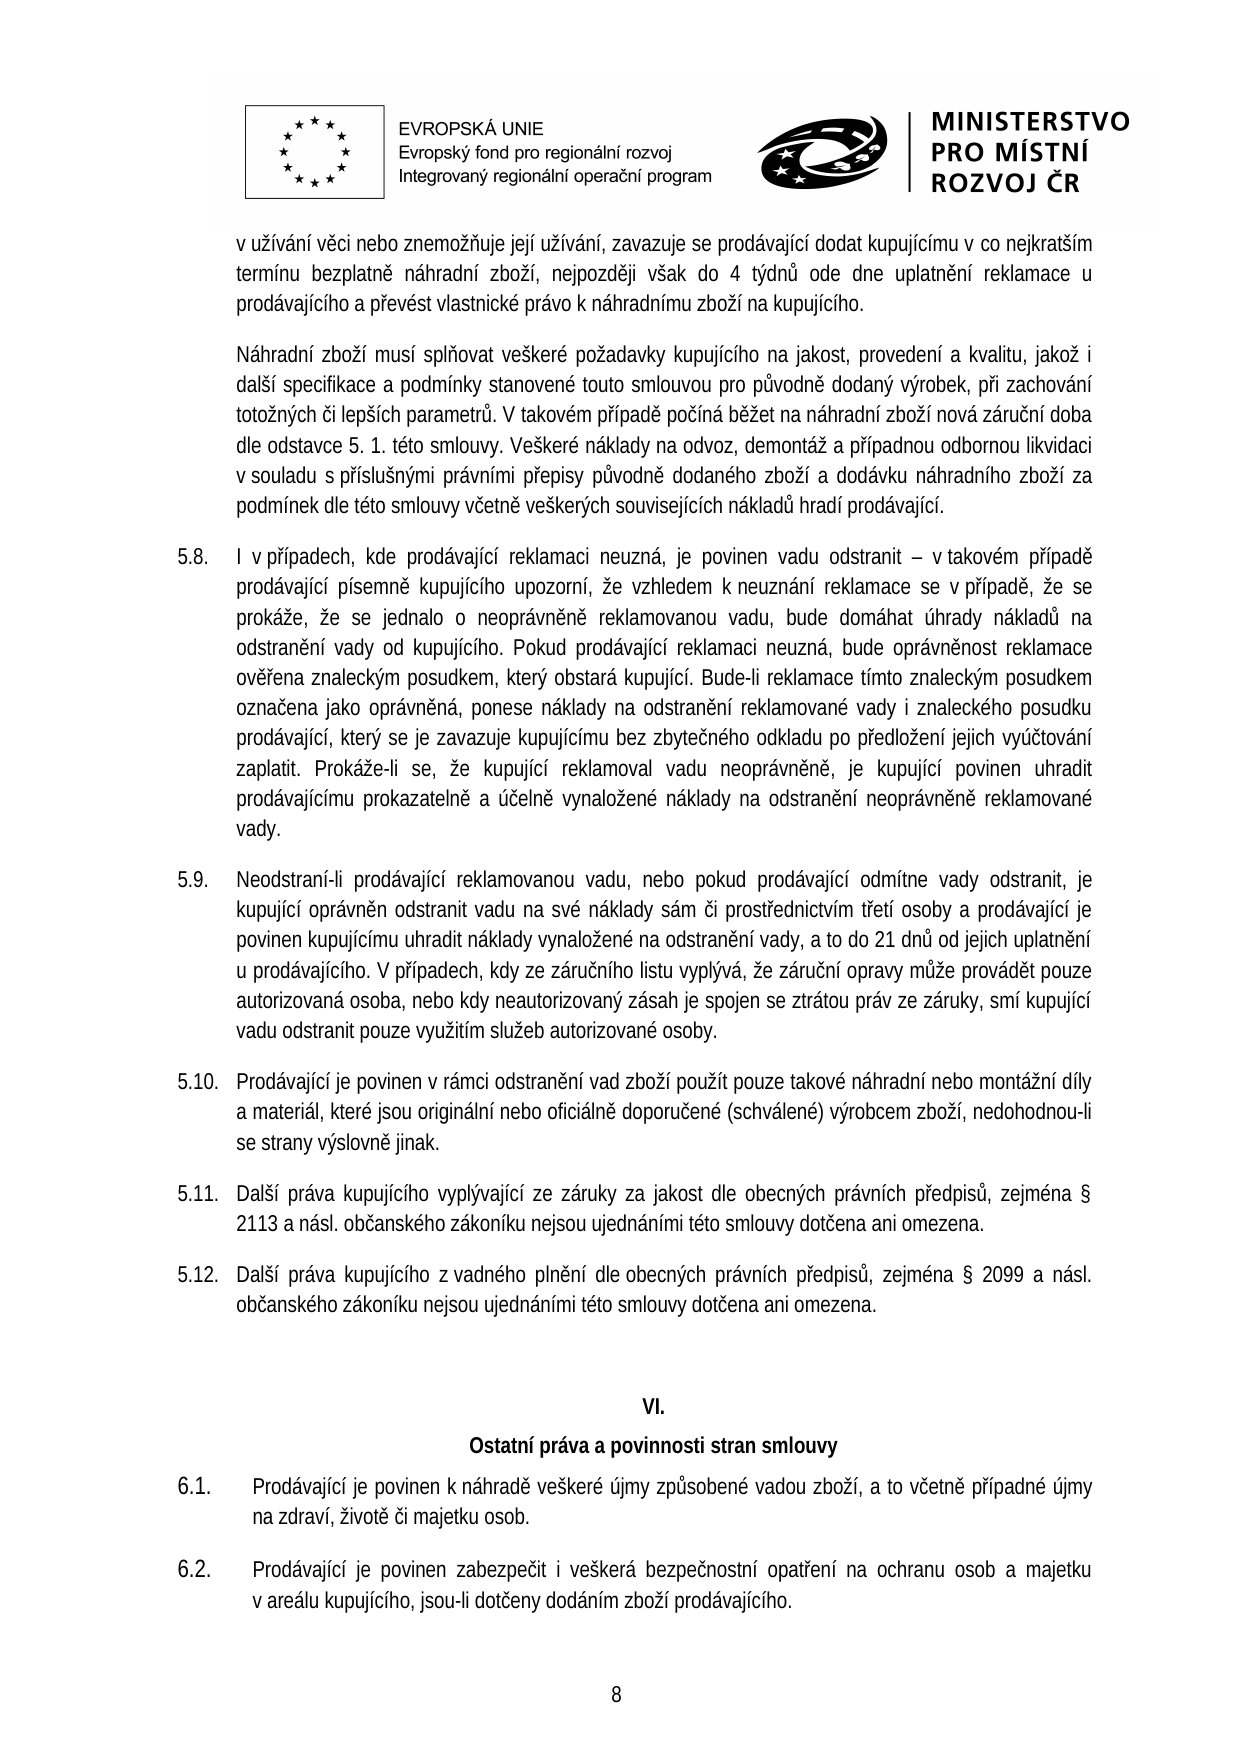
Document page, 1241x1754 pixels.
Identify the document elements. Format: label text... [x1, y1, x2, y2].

list Prodávající je povinen k náhradě veškeré újmy způsobené vadou zboží, a to včetně případné újmy na zdraví, životě či majetku osob. [177, 1471, 1093, 1530]
text Náhradní zboží musí splňovat veškeré požadavky kupujícího na jakost, provedení a kvalitu, jakož i další specifikace a podmínky stanovené touto smlouvou pro původně dodaný výrobek, při zachování totožných či lepších parametrů. V takovém případě počíná běžet na náhradní zboží nová záruční doba dle odstavce 5. 1. této smlouvy. Veškeré náklady na odvoz, demontáž a případnou odbornou likvidaci v souladu s příslušnými právními přepisy původně dodaného zboží a dodávku náhradního zboží za podmínek dle této smlouvy včetně veškerých souvisejících nákladů hradí prodávající. [236, 341, 1093, 518]
list Další práva kupujícího z vadného plnění dle obecných právních předpisů, zejména § 2099 a násl. občanského zákoníku nejsou ujednáními této smlouvy dotčena ani omezena. [177, 1261, 1093, 1317]
list Prodávající je povinen zabezpečit i veškerá bezpečnostní opatření na ochranu osob a majetku v areálu kupujícího, jsou-li dotčeny dodáním zboží prodávajícího. [177, 1554, 1093, 1613]
list I v případech, kde prodávající reklamaci neuzná, je povinen vadu odstranit – v takovém případě prodávající písemně kupujícího upozorní, že vzhledem k neuznání reklamace se v případě, že se prokáže, že se jednalo o neoprávněně reklamovanou vadu, bude domáhat úhrady nákladů na odstranění vady od kupujícího. Pokud prodávající reklamaci neuzná, bude oprávněnost reklamace ověřena znaleckým posudkem, který obstará kupující. Bude-li reklamace tímto znaleckým posudkem označena jako oprávněná, ponese náklady na odstranění reklamované vady i znaleckého posudku prodávající, který se je zavazuje kupujícímu bez zbytečného odkladu po předložení jejich vyúčtování zaplatit. Prokáže-li se, že kupující reklamoval vadu neoprávněně, je kupující povinen uhradit prodávajícímu prokazatelně a účelně vynaložené náklady na odstranění neoprávněně reklamované vady. [177, 543, 1093, 841]
subtitle Ostatní práva a povinnosti stran smlouvy [214, 1432, 1093, 1458]
text VI. [214, 1393, 1093, 1419]
picture [214, 73, 1160, 230]
list Neodstraní-li prodávající reklamovanou vadu, nebo pokud prodávající odmítne vady odstranit, je kupující oprávněn odstranit vadu na své náklady sám či prostřednictvím třetí osoby a prodávající je povinen kupujícímu uhradit náklady vynaložené na odstranění vady, a to do 21 dnů od jejich uplatnění u prodávajícího. V případech, kdy ze záručního listu vyplývá, že záruční opravy může provádět pouze autorizovaná osoba, nebo kdy neautorizovaný zásah je spojen se ztrátou práv ze záruky, smí kupující vadu odstranit pouze využitím služeb autorizované osoby. [177, 866, 1093, 1043]
list Prodávající je povinen v rámci odstranění vad zboží použít pouze takové náhradní nebo montážní díly a materiál, které jsou originální nebo oficiálně doporučené (schválené) výrobcem zboží, nedohodnou-li se strany výslovně jinak. [177, 1068, 1093, 1155]
list Další práva kupujícího vyplývající ze záruky za jakost dle obecných právních předpisů, zejména § 2113 a násl. občanského zákoníku nejsou ujednáními této smlouvy dotčena ani omezena. [177, 1179, 1093, 1236]
